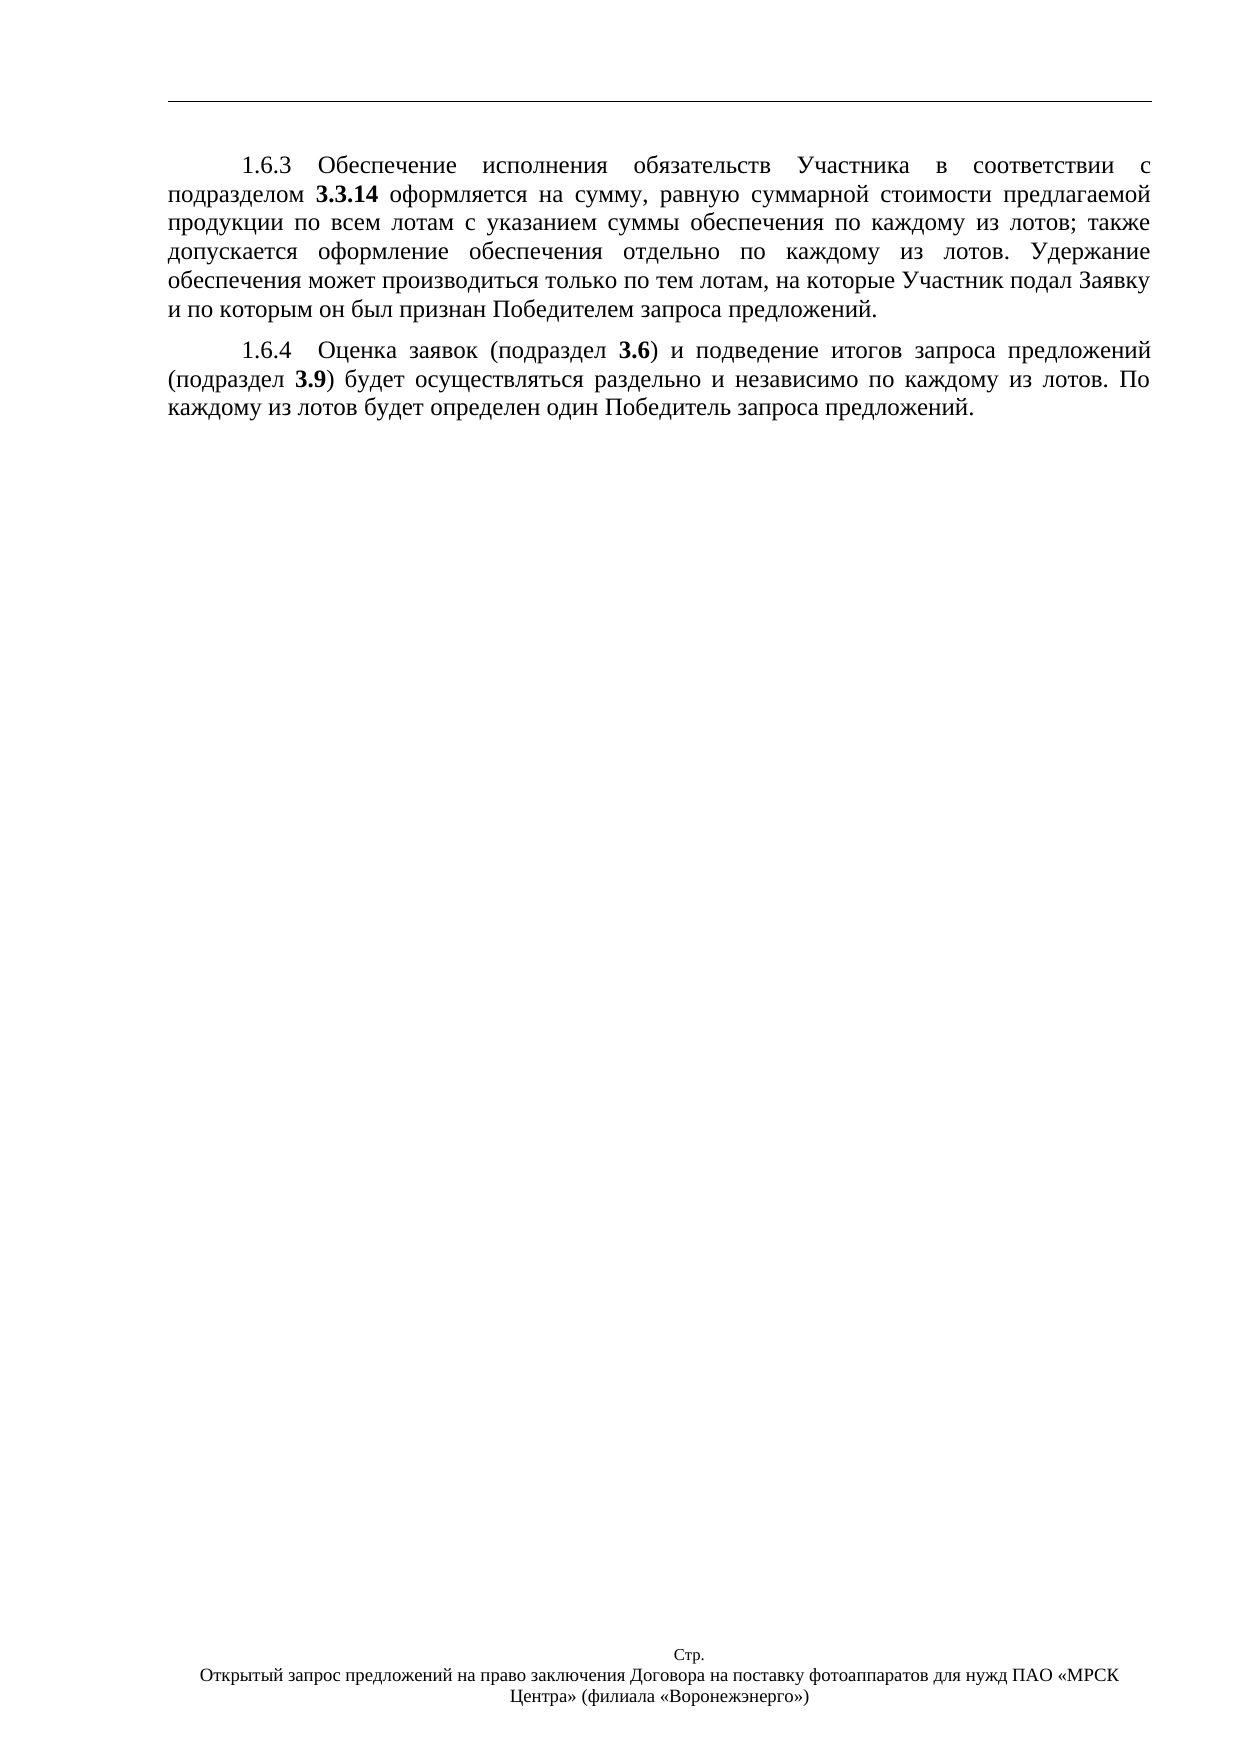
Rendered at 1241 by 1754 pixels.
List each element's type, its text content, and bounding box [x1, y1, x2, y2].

subtitle Обеспечение исполнения обязательств Участника в соответствии с подразделом 3.3.14 оформляется на сумму, равную суммарной стоимости предлагаемой продукции по всем лотам с указанием суммы обеспечения по каждому из лотов; также допускается оформление обеспечения отдельно по каждому из лотов. Удержание обеспечения может производиться только по тем лотам, на которые Участник подал Заявку и по которым он был признан Победителем запроса предложений. [168, 150, 1152, 322]
subtitle Оценка заявок (подраздел 3.6) и подведение итогов запроса предложений (подраздел 3.9) будет осуществляться раздельно и независимо по каждому из лотов. По каждому из лотов будет определен один Победитель запроса предложений. [168, 335, 1152, 421]
